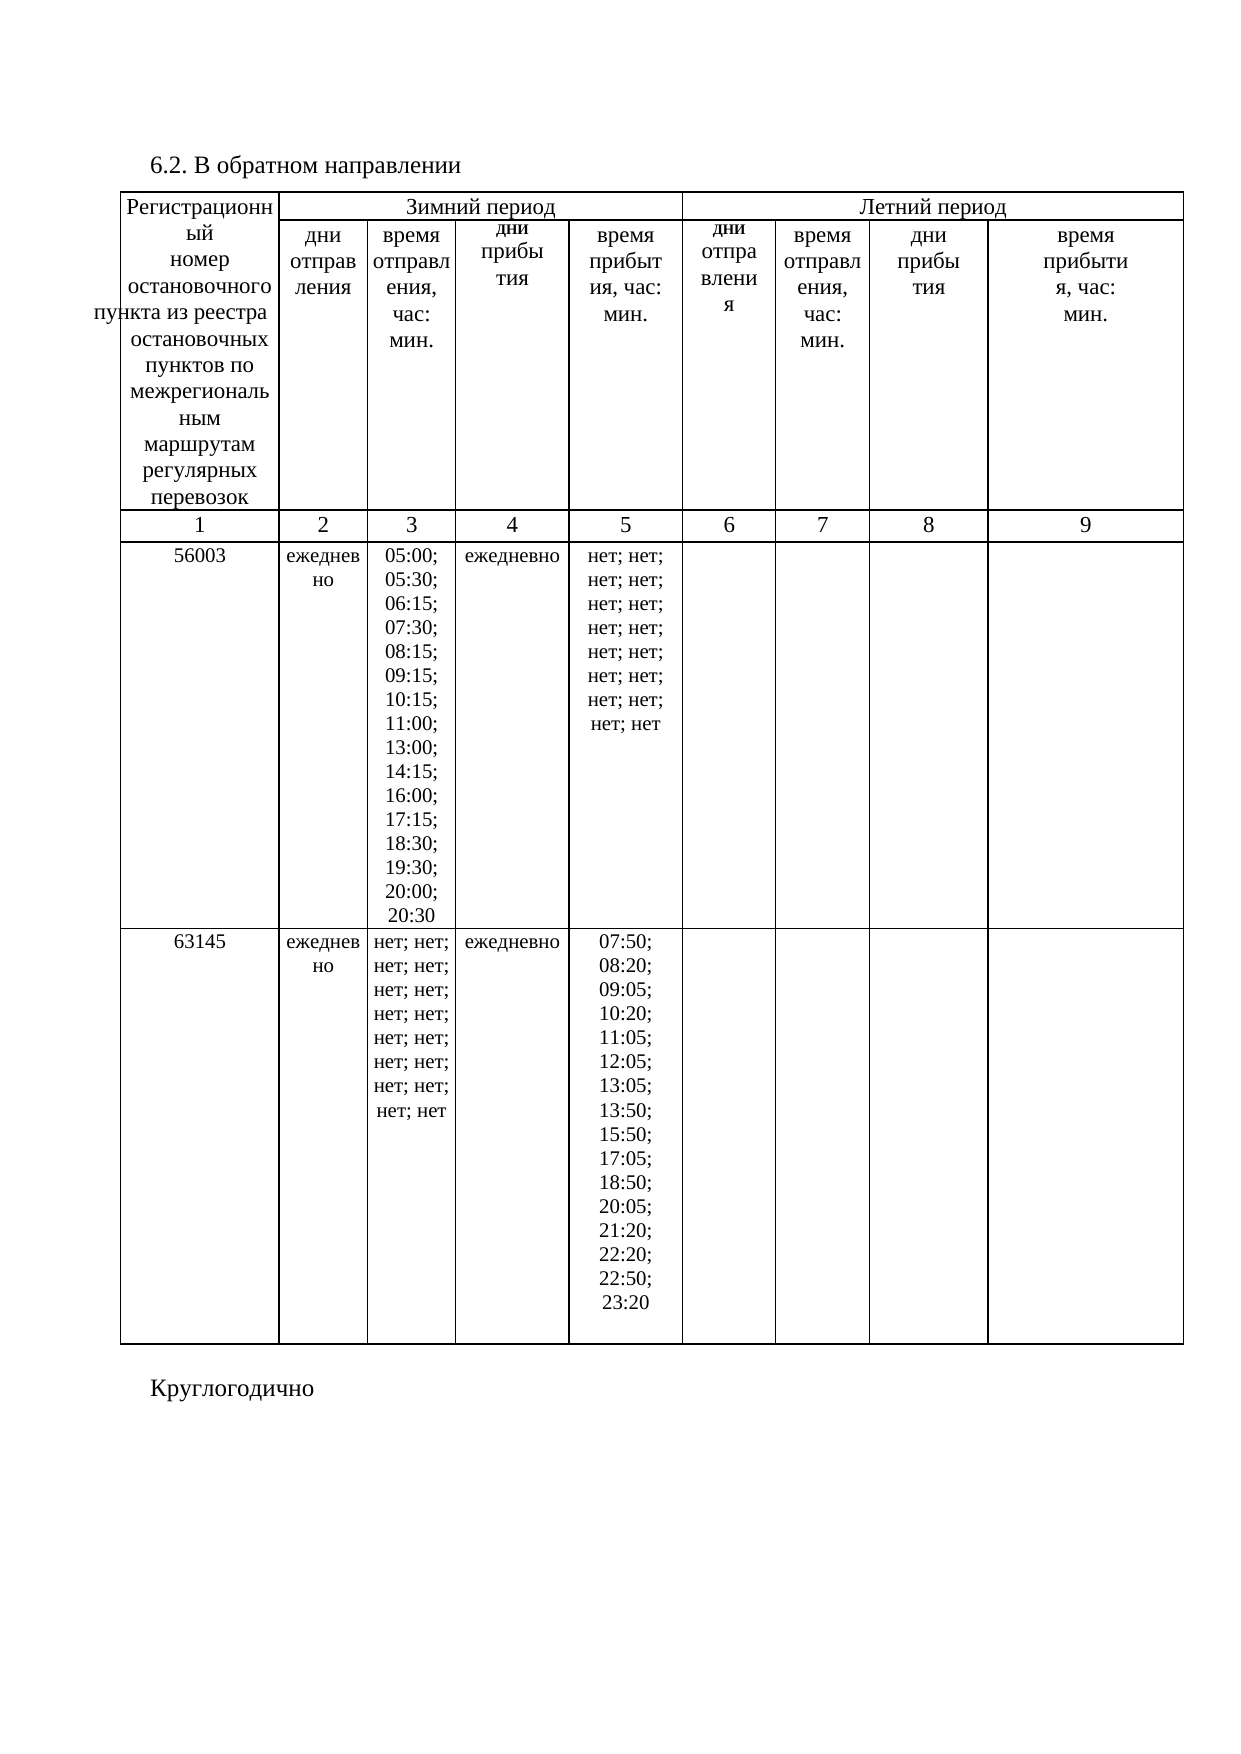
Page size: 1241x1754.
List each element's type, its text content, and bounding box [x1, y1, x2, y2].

table_cell время прибыт ия, час: мин. [570, 221, 682, 509]
text 6.2. В обратном направлении [150, 150, 1090, 179]
table_cell ДНИ прибы тия [456, 221, 568, 509]
table_cell [870, 543, 987, 927]
table_cell 1 [121, 511, 278, 541]
table_cell 5 [570, 511, 682, 541]
table_cell [870, 929, 987, 1343]
table_cell дни отправ ления [280, 221, 367, 509]
table_cell [776, 929, 869, 1343]
table_cell время отправл ения, час: мин. [368, 221, 455, 509]
table_cell [989, 929, 1183, 1343]
table_cell 2 [280, 511, 367, 541]
table_cell ежедневно [280, 543, 367, 927]
table_cell 9 [989, 511, 1183, 541]
table_cell ДНИ отпра влени я [683, 221, 775, 509]
table_header Регистрационный номер остановочного пункта из реестра остановочных пунктов по межрегиональным маршрутам регулярных перевозок [121, 193, 278, 509]
table_header Летний период [683, 193, 1183, 219]
table_cell [683, 929, 775, 1343]
table_cell ежедневно [456, 543, 568, 927]
text Круглогодично [150, 1373, 1090, 1402]
table_cell [989, 543, 1183, 927]
table_cell 7 [776, 511, 869, 541]
table_cell [683, 543, 775, 927]
table_cell 56003 [121, 543, 278, 927]
table_cell время отправл ения, час: мин. [776, 221, 869, 509]
table_cell дни прибы тия [870, 221, 987, 509]
table_cell 07:50; 08:20; 09:05; 10:20; 11:05; 12:05; 13:05; 13:50; 15:50; 17:05; 18:50; 20:05; 21:20; 22:20; 22:50; 23:20 [570, 929, 682, 1343]
table_cell 05:00; 05:30; 06:15; 07:30; 08:15; 09:15; 10:15; 11:00; 13:00; 14:15; 16:00; 17:15; 18:30; 19:30; 20:00; 20:30 [368, 543, 455, 927]
table_cell 63145 [121, 929, 278, 1343]
table_cell 3 [368, 511, 455, 541]
table_cell ежедневно [280, 929, 367, 1343]
table_cell [776, 543, 869, 927]
table_cell 8 [870, 511, 987, 541]
table_header Зимний период [280, 193, 682, 219]
table_cell нет; нет; нет; нет; нет; нет; нет; нет; нет; нет; нет; нет; нет; нет; нет; нет [570, 543, 682, 927]
table_cell 4 [456, 511, 568, 541]
table_cell нет; нет; нет; нет; нет; нет; нет; нет; нет; нет; нет; нет; нет; нет; нет; нет [368, 929, 455, 1343]
table_cell 6 [683, 511, 775, 541]
table_cell ежедневно [456, 929, 568, 1343]
table_cell время прибыти я, час: мин. [989, 221, 1183, 509]
